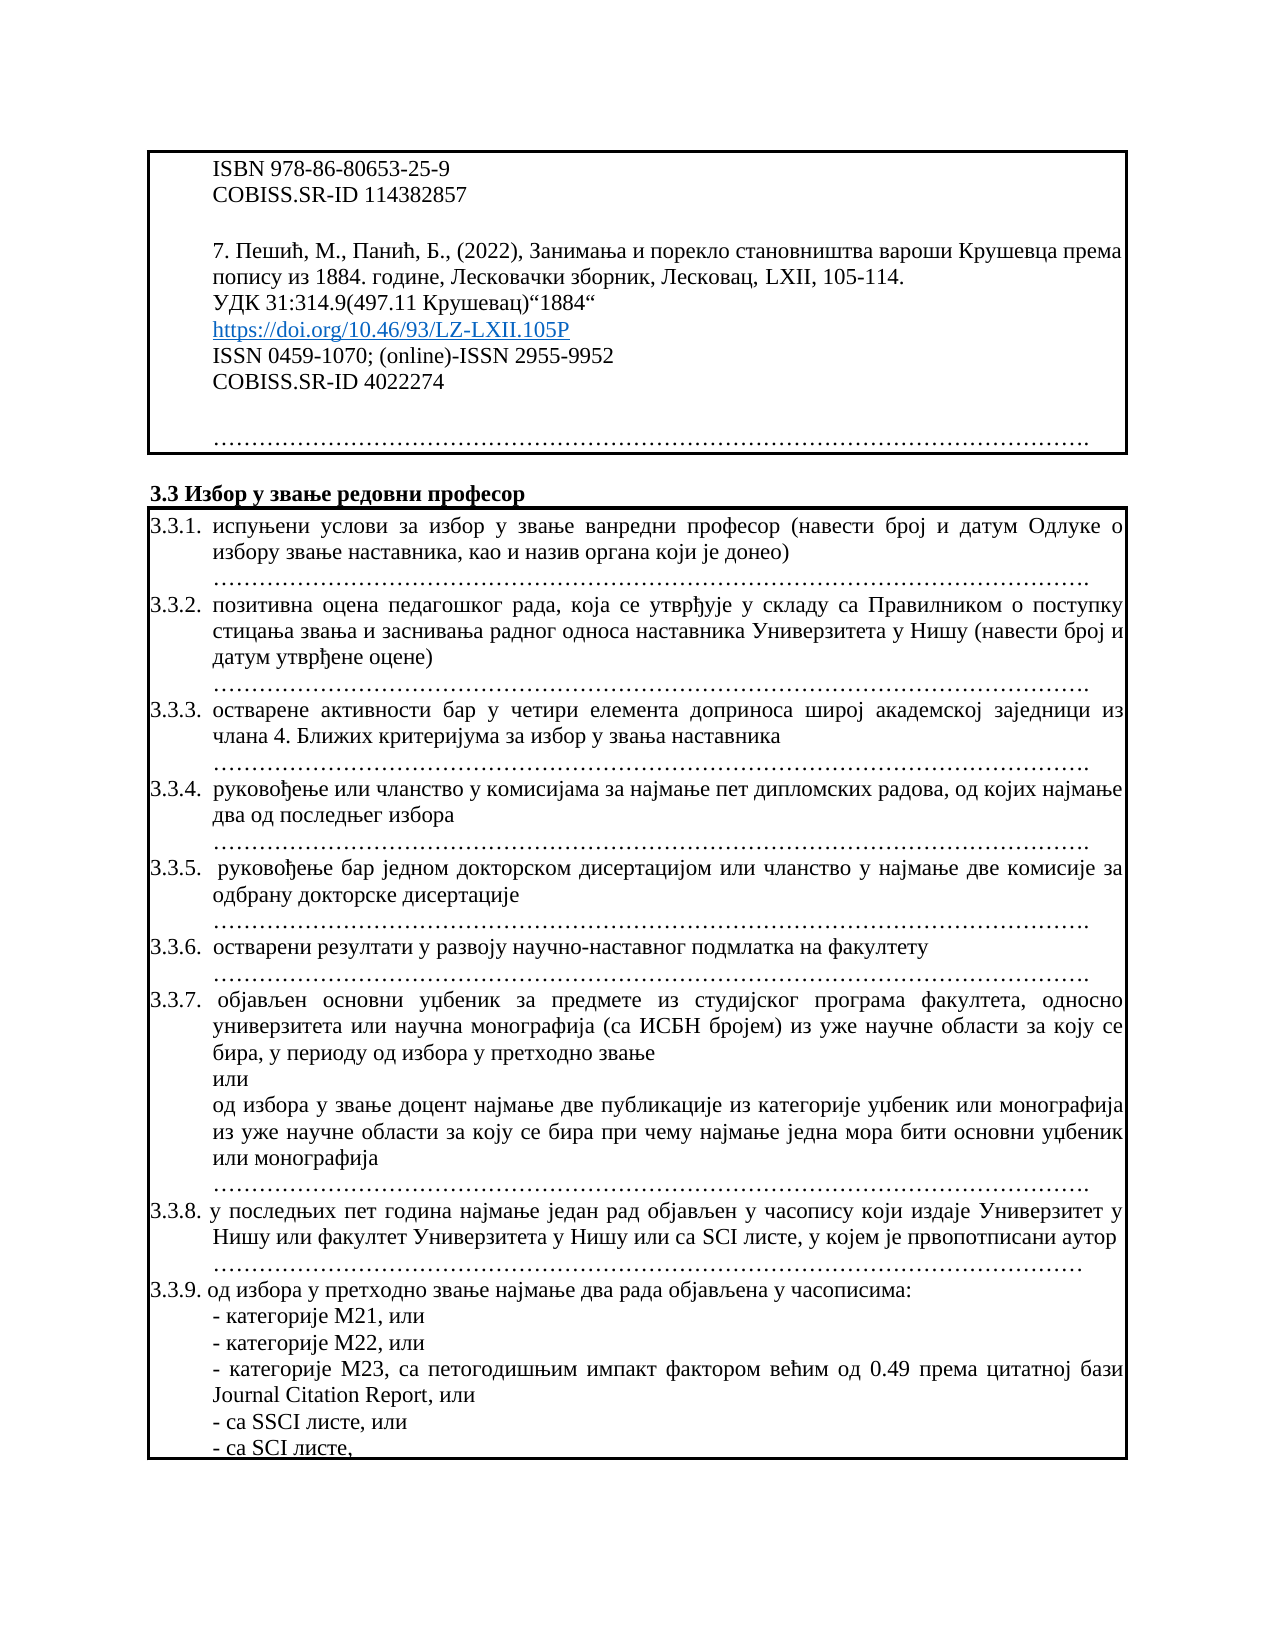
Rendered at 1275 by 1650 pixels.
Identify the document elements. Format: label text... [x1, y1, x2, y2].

text …………………………………………………………………………………………………… [150, 1249, 1125, 1276]
text ……………………………………………………………………………………………………. [150, 564, 1125, 591]
text 3.3.3. остварене активности бар у четири елемента доприноса широј академској заједници из члана 4. Ближих критеријума за избор у звања наставника [150, 696, 1125, 749]
text 3.3.8. у последњих пет година најмање један рад објављен у часопису који издаје Универзитет у Нишу или факултет Универзитета у Нишу или са SCI листе, у којем је првопотписани аутор [150, 1197, 1125, 1249]
text ISSN 0459-1070; (online)-ISSN 2955-9952 [150, 342, 1125, 368]
text - са SCI листе, [150, 1434, 1125, 1457]
text - категорије М21, или [150, 1302, 1125, 1329]
text 3.3 Избор у звање редовни професор [150, 480, 1125, 506]
text ……………………………………………………………………………………………………. [150, 670, 1125, 696]
text ……………………………………………………………………………………………………. [150, 907, 1125, 933]
text ……………………………………………………………………………………………………. [150, 749, 1125, 775]
text COBISS.SR-ID 114382857 [150, 182, 1125, 208]
text ISBN 978-86-80653-25-9 [150, 153, 1125, 182]
text COBISS.SR-ID 4022274 [150, 368, 1125, 395]
text ……………………………………………………………………………………………………. [150, 1171, 1125, 1197]
text 3.3.2. позитивна оцена педагошког рада, која се утврђује у складу са Правилником о поступку стицања звања и заснивања радног односа наставника Универзитета у Нишу (навести број и датум утврђене оцене) [150, 591, 1125, 670]
text или [150, 1065, 1125, 1091]
text - категорије М23, са петогодишњим импакт фактором већим од 0.49 према цитатној бази Journal Citation Report, или [150, 1355, 1125, 1408]
text ……………………………………………………………………………………………………. [150, 960, 1125, 986]
text 3.3.1. испуњени услови за избор у звање ванредни професор (навести број и датум Одлуке о избору звање наставника, као и назив органа који је донео) [150, 510, 1125, 564]
text 3.3.7. објављен основни уџбеник за предмете из студијског програма факултета, односно универзитета или научна монографија (са ИСБН бројем) из уже научне области за коју се бира, у периоду од избора у претходно звање [150, 986, 1125, 1065]
text 3.3.6. остварени резултати у развоју научно-наставног подмлатка на факултету [150, 933, 1125, 960]
text - категорије М22, или [150, 1329, 1125, 1355]
text ……………………………………………………………………………………………………. [150, 418, 1125, 452]
text 3.3.4. руковођење или чланство у комисијама за најмање пет дипломских радова, од којих најмање два од последњег избора [150, 775, 1125, 828]
text 3.3.5. руковођење бар једном докторском дисертацијом или чланство у најмање две комисије за одбрану докторске дисертације [150, 854, 1125, 907]
text 7. Пешић, М., Панић, Б., (2022), Занимања и порекло становништва вароши Крушевца према попису из 1884. године, Лесковачки зборник, Лесковац, LXII, 105-114. [150, 237, 1125, 289]
text УДК 31:314.9(497.11 Крушевац)“1884“ [150, 289, 1125, 316]
text од избора у звање доцент најмање две публикације из категорије уџбеник или монографија из уже научне области за коју се бира при чему најмање једна мора бити основни уџбеник или монографија [150, 1091, 1125, 1171]
text - са SSCI листе, или [150, 1408, 1125, 1434]
text ……………………………………………………………………………………………………. [150, 828, 1125, 854]
text 3.3.9. од избора у претходно звање најмање два рада објављена у часописима: [150, 1276, 1125, 1302]
text https://doi.org/10.46/93/LZ-LXII.105P [150, 316, 1125, 342]
